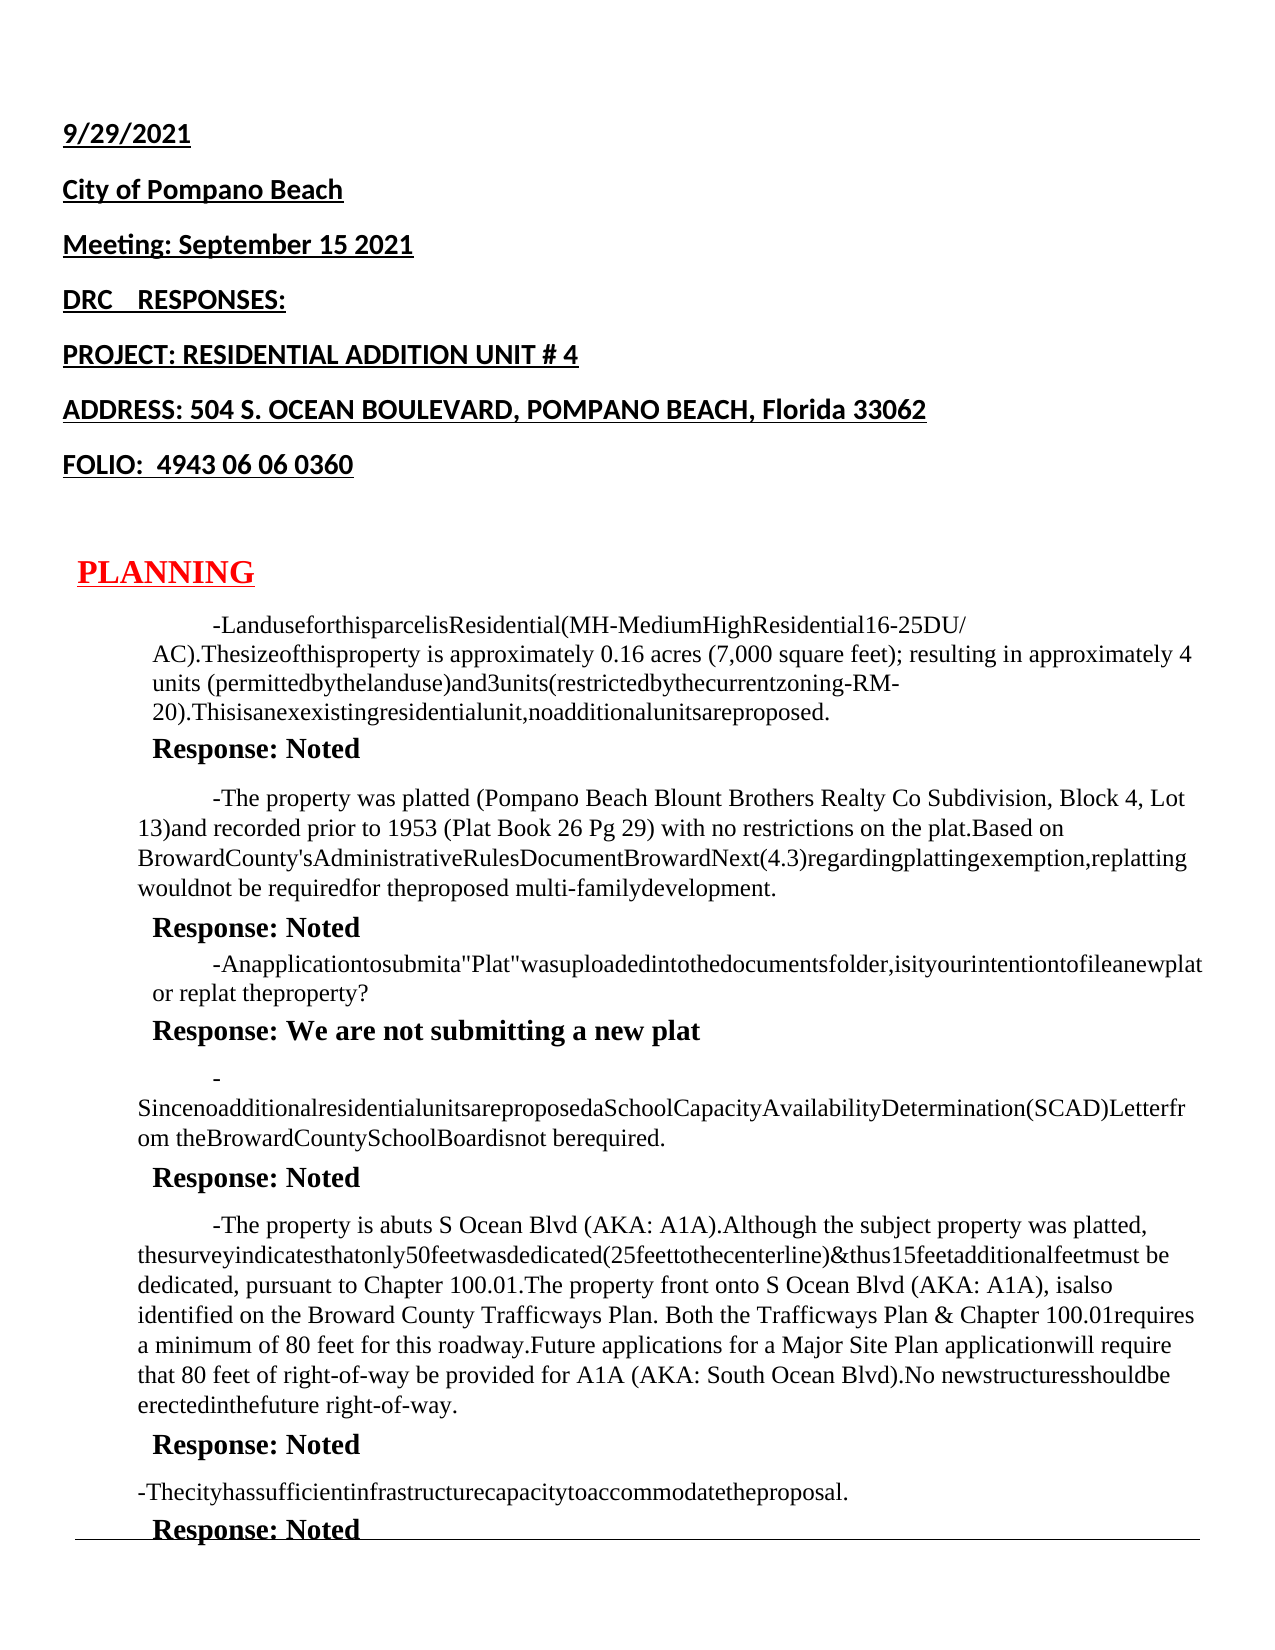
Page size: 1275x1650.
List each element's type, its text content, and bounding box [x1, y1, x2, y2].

text -Thecityhassufficientinfrastructurecapacitytoaccommodatetheproposal. [62, 1477, 1210, 1506]
text FOLIO: 4943 06 06 0360 [62, 446, 1210, 482]
text City of Pompano Beach [62, 171, 1210, 206]
text ADDRESS: 504 S. OCEAN BOULEVARD, POMPANO BEACH, Florida 33062 [62, 391, 1210, 427]
text -The property was platted (Pompano Beach Blount Brothers Realty Co Subdivision, Block 4, Lot 13)and recorded prior to 1953 (Plat Book 26 Pg 29) with no restrictions on the plat.Based on BrowardCounty'sAdministrativeRulesDocumentBrowardNext(4.3)regardingplattingexemption,replattingwouldnot be requiredfor theproposed multi-familydevelopment. [137, 783, 1195, 902]
text 9/29/2021 [62, 116, 1210, 151]
text DRC RESPONSES: [62, 281, 1210, 317]
text Response: Noted [152, 1512, 1210, 1545]
text Response: Noted [152, 1427, 1210, 1460]
text Meeting: September 15 2021 [62, 226, 1210, 261]
text -SincenoadditionalresidentialunitsareproposedaSchoolCapacityAvailabilityDetermination(SCAD)Letterfrom theBrowardCountySchoolBoardisnot berequired. [137, 1063, 1192, 1152]
text PLANNING [77, 552, 1210, 591]
text Response: Noted [152, 910, 1210, 943]
text Response: We are not submitting a new plat [152, 1013, 1210, 1047]
text -LanduseforthisparcelisResidential(MH-MediumHighResidential16-25DU/AC).Thesizeofthisproperty is approximately 0.16 acres (7,000 square feet); resulting in approximately 4 units (permittedbythelanduse)and3units(restrictedbythecurrentzoning-RM-20).Thisisanexexistingresidentialunit,noadditionalunitsareproposed. [152, 610, 1210, 725]
text PROJECT: RESIDENTIAL ADDITION UNIT # 4 [62, 336, 1210, 372]
text -The property is abuts S Ocean Blvd (AKA: A1A).Although the subject property was platted, thesurveyindicatesthatonly50feetwasdedicated(25feettothecenterline)&thus15feetadditionalfeetmust be dedicated, pursuant to Chapter 100.01.The property front onto S Ocean Blvd (AKA: A1A), isalso identified on the Broward County Trafficways Plan. Both the Trafficways Plan & Chapter 100.01requires a minimum of 80 feet for this roadway.Future applications for a Major Site Plan applicationwill require that 80 feet of right-of-way be provided for A1A (AKA: South Ocean Blvd).No newstructuresshouldbe erectedinthefuture right-of-way. [137, 1210, 1195, 1419]
text -Anapplicationtosubmita"Plat"wasuploadedintothedocumentsfolder,isityourintentiontofileanewplat or replat theproperty? [152, 949, 1210, 1007]
text Response: Noted [152, 732, 1210, 765]
text Response: Noted [152, 1160, 1210, 1193]
